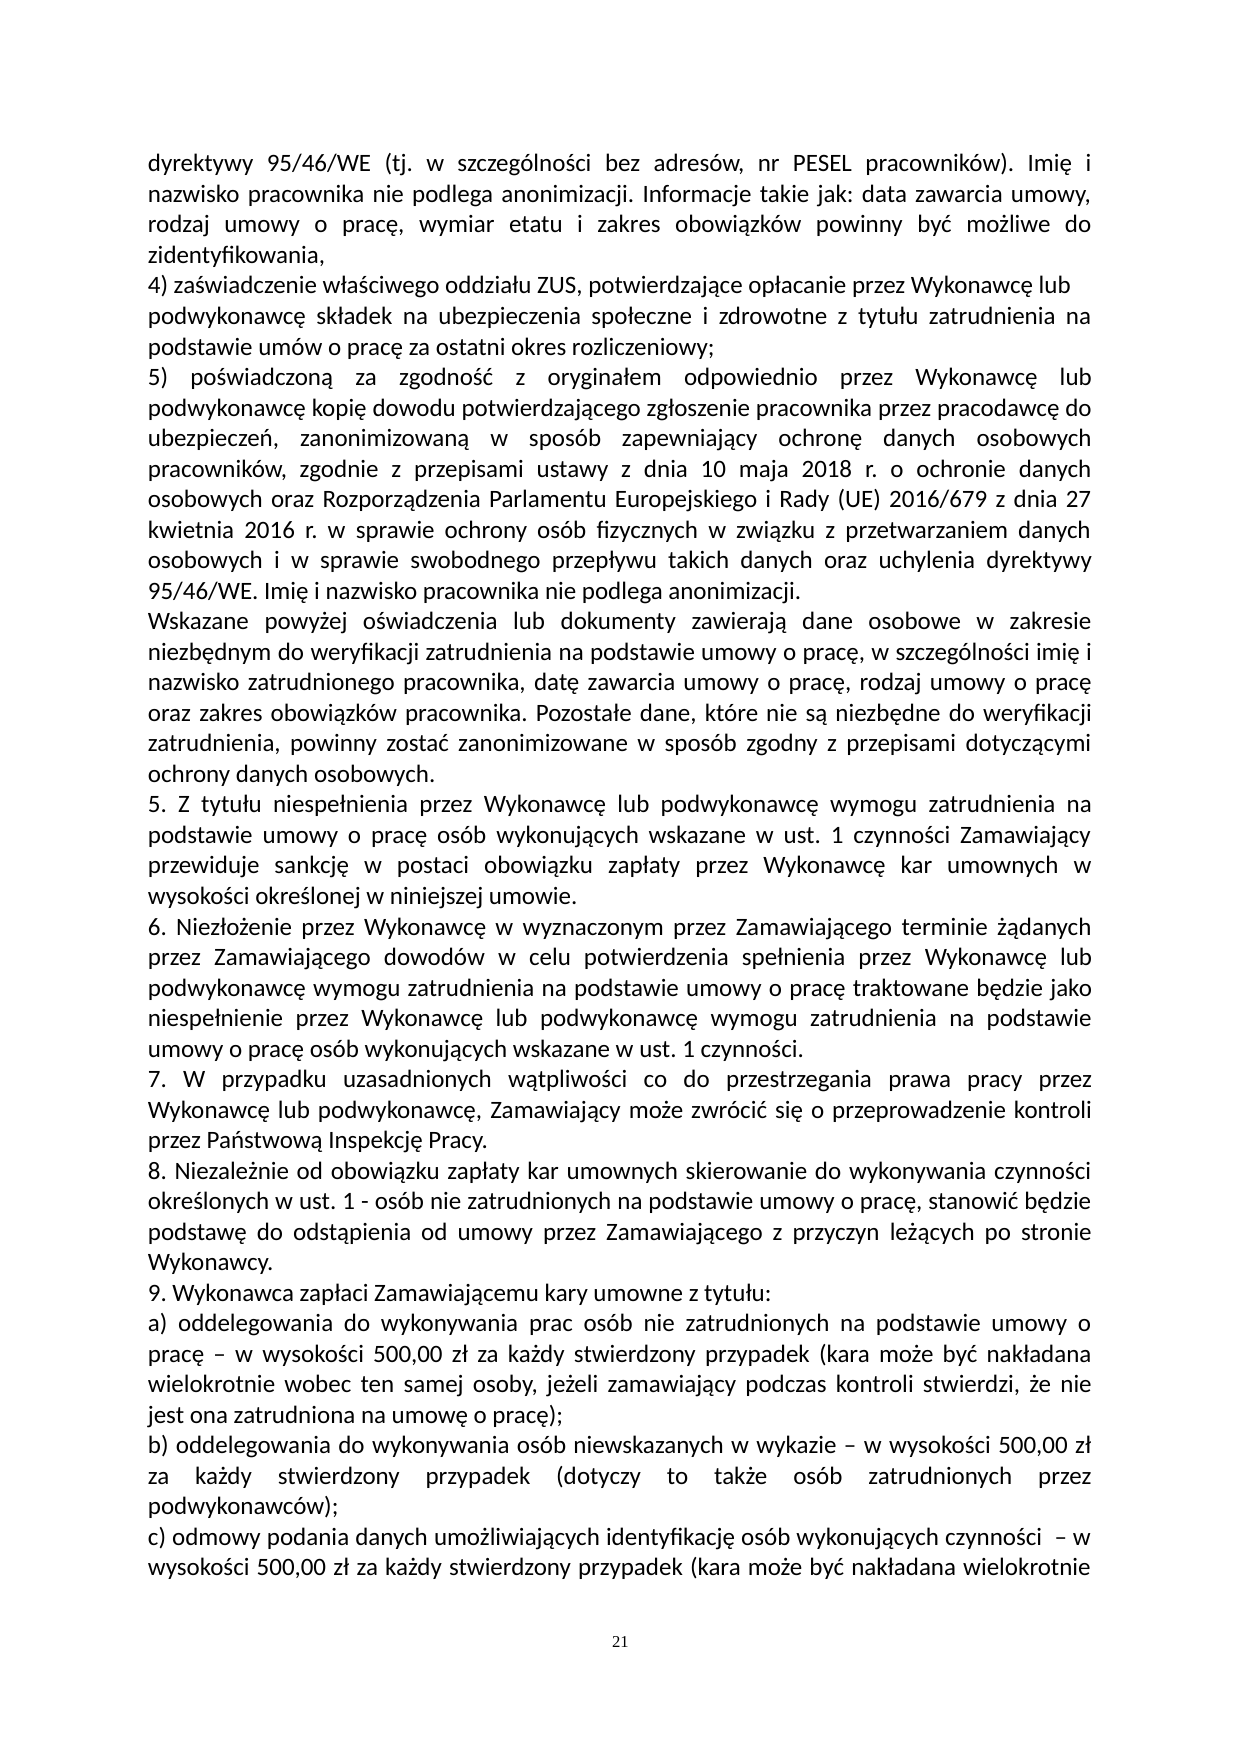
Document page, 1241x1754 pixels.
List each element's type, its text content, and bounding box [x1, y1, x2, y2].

text 8. Niezależnie od obowiązku zapłaty kar umownych skierowanie do wykonywania czynności określonych w ust. 1 - osób nie zatrudnionych na podstawie umowy o pracę, stanowić będzie podstawę do odstąpienia od umowy przez Zamawiającego z przyczyn leżących po stronie Wykonawcy. [148, 1155, 1093, 1277]
text podwykonawcę składek na ubezpieczenia społeczne i zdrowotne z tytułu zatrudnienia na podstawie umów o pracę za ostatni okres rozliczeniowy; [148, 300, 1093, 361]
text a) oddelegowania do wykonywania prac osób nie zatrudnionych na podstawie umowy o pracę – w wysokości 500,00 zł za każdy stwierdzony przypadek (kara może być nakładana wielokrotnie wobec ten samej osoby, jeżeli zamawiający podczas kontroli stwierdzi, że nie jest ona zatrudniona na umowę o pracę); [148, 1307, 1093, 1429]
text 5. Z tytułu niespełnienia przez Wykonawcę lub podwykonawcę wymogu zatrudnienia na podstawie umowy o pracę osób wykonujących wskazane w ust. 1 czynności Zamawiający przewiduje sankcję w postaci obowiązku zapłaty przez Wykonawcę kar umownych w wysokości określonej w niniejszej umowie. [148, 788, 1093, 911]
text b) oddelegowania do wykonywania osób niewskazanych w wykazie – w wysokości 500,00 zł za każdy stwierdzony przypadek (dotyczy to także osób zatrudnionych przez podwykonawców); [148, 1429, 1093, 1521]
text 6. Niezłożenie przez Wykonawcę w wyznaczonym przez Zamawiającego terminie żądanych przez Zamawiającego dowodów w celu potwierdzenia spełnienia przez Wykonawcę lub podwykonawcę wymogu zatrudnienia na podstawie umowy o pracę traktowane będzie jako niespełnienie przez Wykonawcę lub podwykonawcę wymogu zatrudnienia na podstawie umowy o pracę osób wykonujących wskazane w ust. 1 czynności. [148, 911, 1093, 1063]
text 9. Wykonawca zapłaci Zamawiającemu kary umowne z tytułu: [148, 1277, 1093, 1307]
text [148, 1521, 1093, 1582]
text Wskazane powyżej oświadczenia lub dokumenty zawierają dane osobowe w zakresie niezbędnym do weryfikacji zatrudnienia na podstawie umowy o pracę, w szczególności imię i nazwisko zatrudnionego pracownika, datę zawarcia umowy o pracę, rodzaj umowy o pracę oraz zakres obowiązków pracownika. Pozostałe dane, które nie są niezbędne do weryfikacji zatrudnienia, powinny zostać zanonimizowane w sposób zgodny z przepisami dotyczącymi ochrony danych osobowych. [148, 605, 1093, 788]
text 5) poświadczoną za zgodność z oryginałem odpowiednio przez Wykonawcę lub podwykonawcę kopię dowodu potwierdzającego zgłoszenie pracownika przez pracodawcę do ubezpieczeń, zanonimizowaną w sposób zapewniający ochronę danych osobowych pracowników, zgodnie z przepisami ustawy z dnia 10 maja 2018 r. o ochronie danych osobowych oraz Rozporządzenia Parlamentu Europejskiego i Rady (UE) 2016/679 z dnia 27 kwietnia 2016 r. w sprawie ochrony osób fizycznych w związku z przetwarzaniem danych osobowych i w sprawie swobodnego przepływu takich danych oraz uchylenia dyrektywy 95/46/WE. Imię i nazwisko pracownika nie podlega anonimizacji. [148, 361, 1093, 605]
text 7. W przypadku uzasadnionych wątpliwości co do przestrzegania prawa pracy przez Wykonawcę lub podwykonawcę, Zamawiający może zwrócić się o przeprowadzenie kontroli przez Państwową Inspekcję Pracy. [148, 1063, 1093, 1155]
text 4) zaświadczenie właściwego oddziału ZUS, potwierdzające opłacanie przez Wykonawcę lub [148, 270, 1093, 300]
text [148, 148, 1093, 270]
